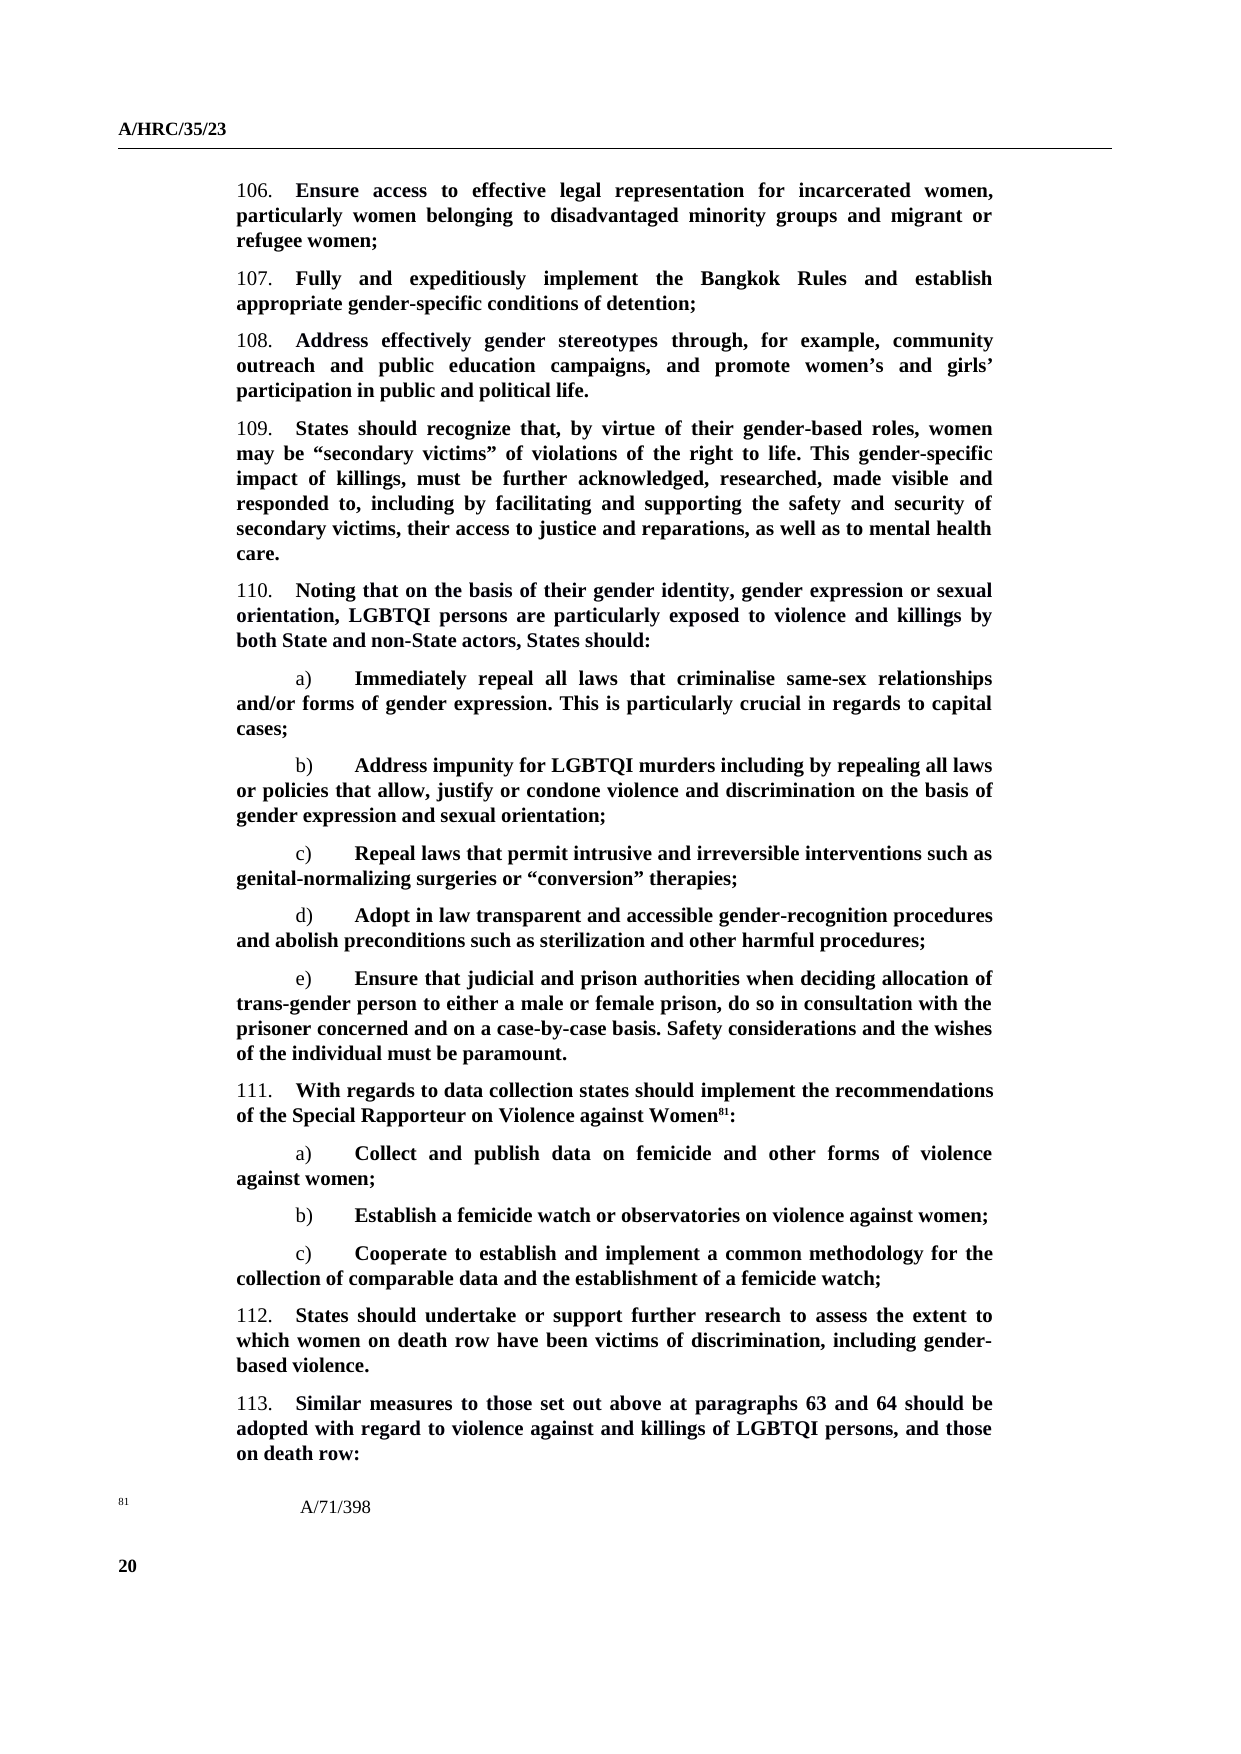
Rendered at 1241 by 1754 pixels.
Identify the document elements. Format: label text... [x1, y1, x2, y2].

text 108. Address effectively gender stereotypes through, for example, community outreach and public education campaigns, and promote women’s and girls’ participation in public and political life. [236, 327, 994, 402]
text 110. Noting that on the basis of their gender identity, gender expression or sexual orientation, LGBTQI persons are particularly exposed to violence and killings by both State and non-State actors, States should: [236, 577, 994, 652]
text 111. With regards to data collection states should implement the recommendations of the Special Rapporteur on Violence against Women: [236, 1077, 994, 1127]
text d) Adopt in law transparent and accessible gender-recognition procedures and abolish preconditions such as sterilization and other harmful procedures; [236, 902, 994, 952]
text a) Immediately repeal all laws that criminalise same-sex relationships and/or forms of gender expression. This is particularly crucial in regards to capital cases; [236, 665, 994, 740]
text b) Address impunity for LGBTQI murders including by repealing all laws or policies that allow, justify or condone violence and discrimination on the basis of gender expression and sexual orientation; [236, 752, 994, 827]
text e) Ensure that judicial and prison authorities when deciding allocation of trans-gender person to either a male or female prison, do so in consultation with the prisoner concerned and on a case-by-case basis. Safety considerations and the wishes of the individual must be paramount. [236, 965, 994, 1065]
text 109. States should recognize that, by virtue of their gender-based roles, women may be “secondary victims” of violations of the right to life. This gender-specific impact of killings, must be further acknowledged, researched, made visible and responded to, including by facilitating and supporting the safety and security of secondary victims, their access to justice and reparations, as well as to mental health care. [236, 415, 994, 565]
text 106. Ensure access to effective legal representation for incarcerated women, particularly women belonging to disadvantaged minority groups and migrant or refugee women; [236, 177, 994, 252]
text b) Establish a femicide watch or observatories on violence against women; [236, 1202, 994, 1227]
text c) Cooperate to establish and implement a common methodology for the collection of comparable data and the establishment of a femicide watch; [236, 1240, 994, 1290]
text a) Collect and publish data on femicide and other forms of violence against women; [236, 1140, 994, 1190]
text 112. States should undertake or support further research to assess the extent to which women on death row have been victims of discrimination, including gender-based violence. [236, 1302, 994, 1377]
text 107. Fully and expeditiously implement the Bangkok Rules and establish appropriate gender-specific conditions of detention; [236, 265, 994, 315]
text c) Repeal laws that permit intrusive and irreversible interventions such as genital-normalizing surgeries or “conversion” therapies; [236, 840, 994, 890]
text 113. Similar measures to those set out above at paragraphs 63 and 64 should be adopted with regard to violence against and killings of LGBTQI persons, and those on death row: [236, 1390, 994, 1465]
